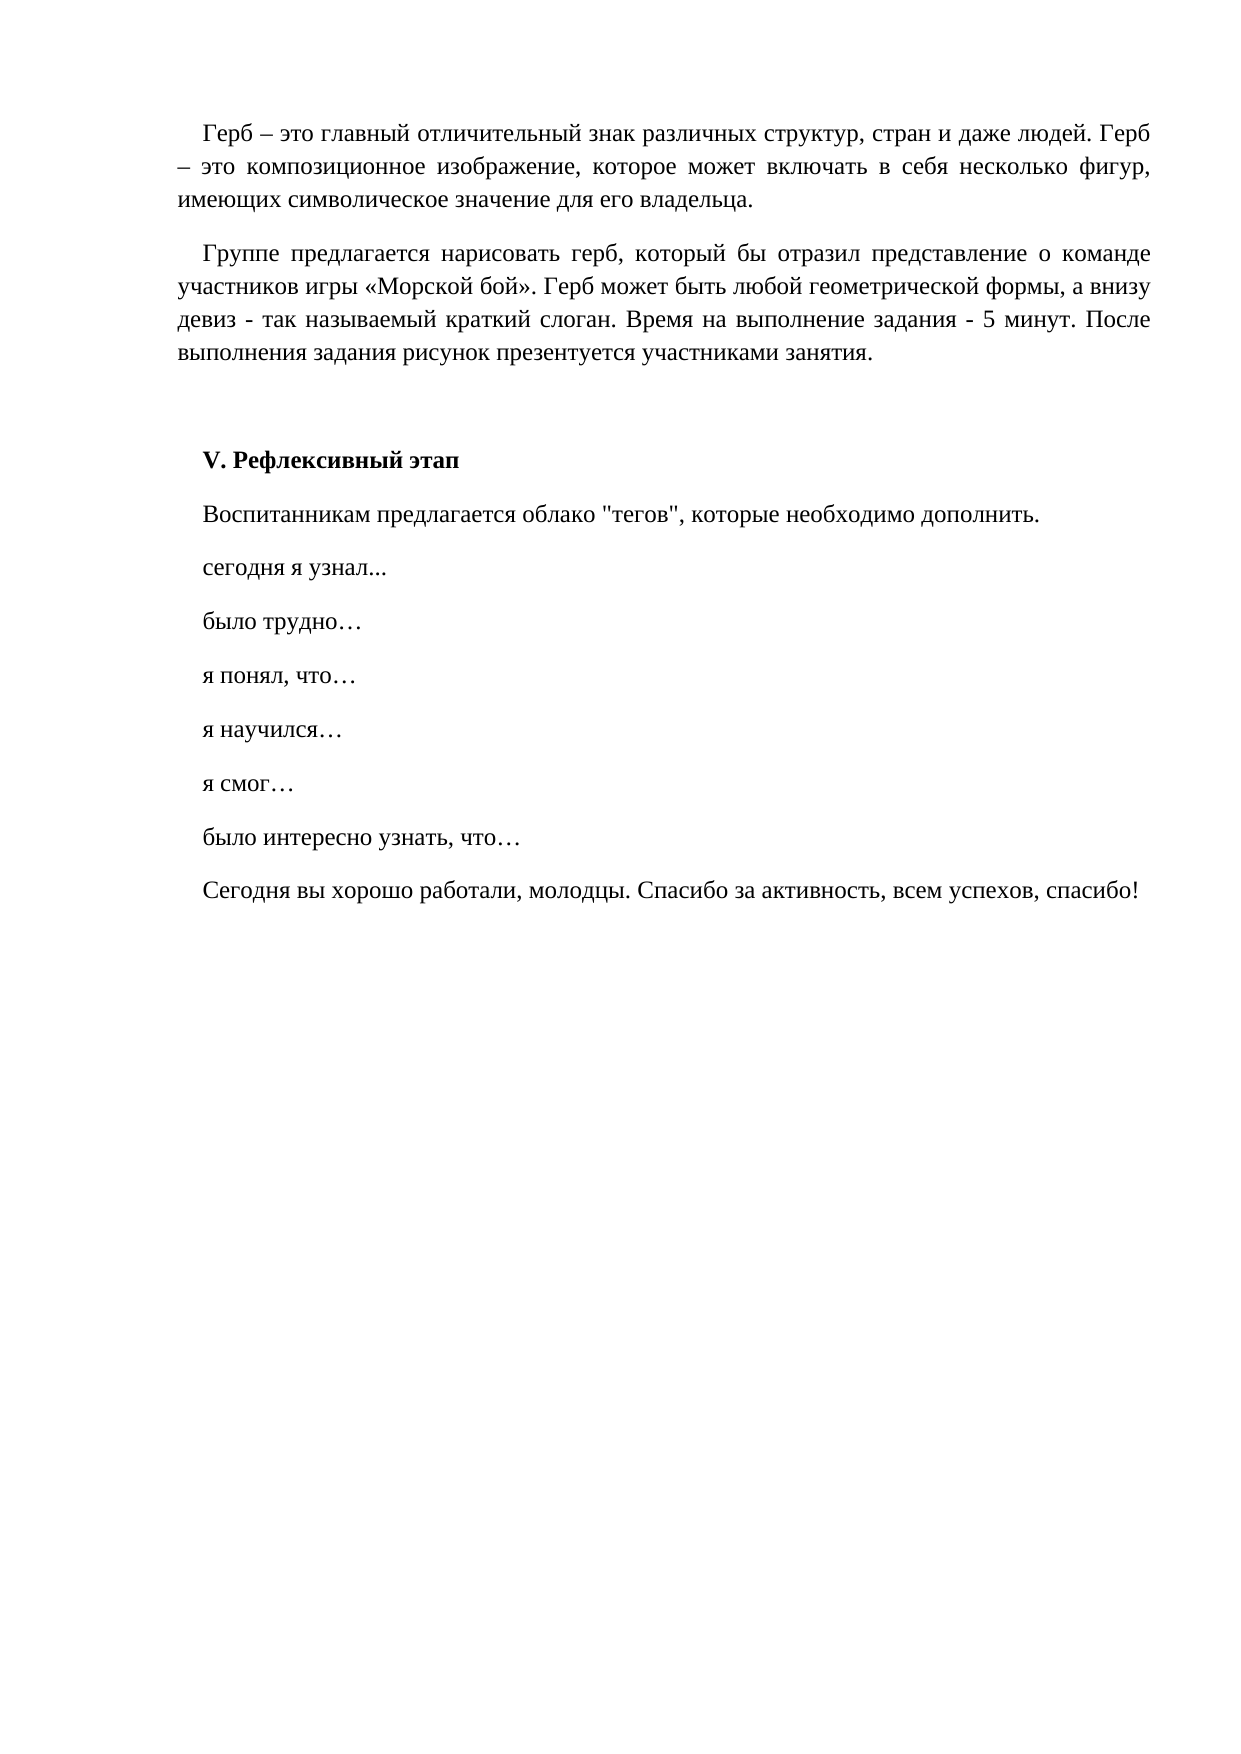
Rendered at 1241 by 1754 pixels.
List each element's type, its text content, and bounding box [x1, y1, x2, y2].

text я научился… [177, 714, 1152, 743]
text Герб – это главный отличительный знак различных структур, стран и даже людей. Герб – это композиционное изображение, которое может включать в себя несколько фигур, имеющих символическое значение для его владельца. [177, 118, 1152, 213]
text было трудно… [177, 606, 1152, 635]
text было интересно узнать, что… [177, 822, 1152, 851]
text я смог… [177, 768, 1152, 797]
text V. Рефлексивный этап [177, 445, 1152, 473]
text я понял, что… [177, 660, 1152, 689]
text Сегодня вы хорошо работали, молодцы. Спасибо за активность, всем успехов, спасибо! [177, 876, 1152, 904]
text Воспитанникам предлагается облако "тегов", которые необходимо дополнить. [177, 499, 1152, 527]
text Группе предлагается нарисовать герб, который бы отразил представление о команде участников игры «Морской бой». Герб может быть любой геометрической формы, а внизу девиз - так называемый краткий слоган. Время на выполнение задания - 5 минут. После выполнения задания рисунок презентуется участниками занятия. [177, 238, 1152, 366]
text сегодня я узнал... [177, 552, 1152, 581]
